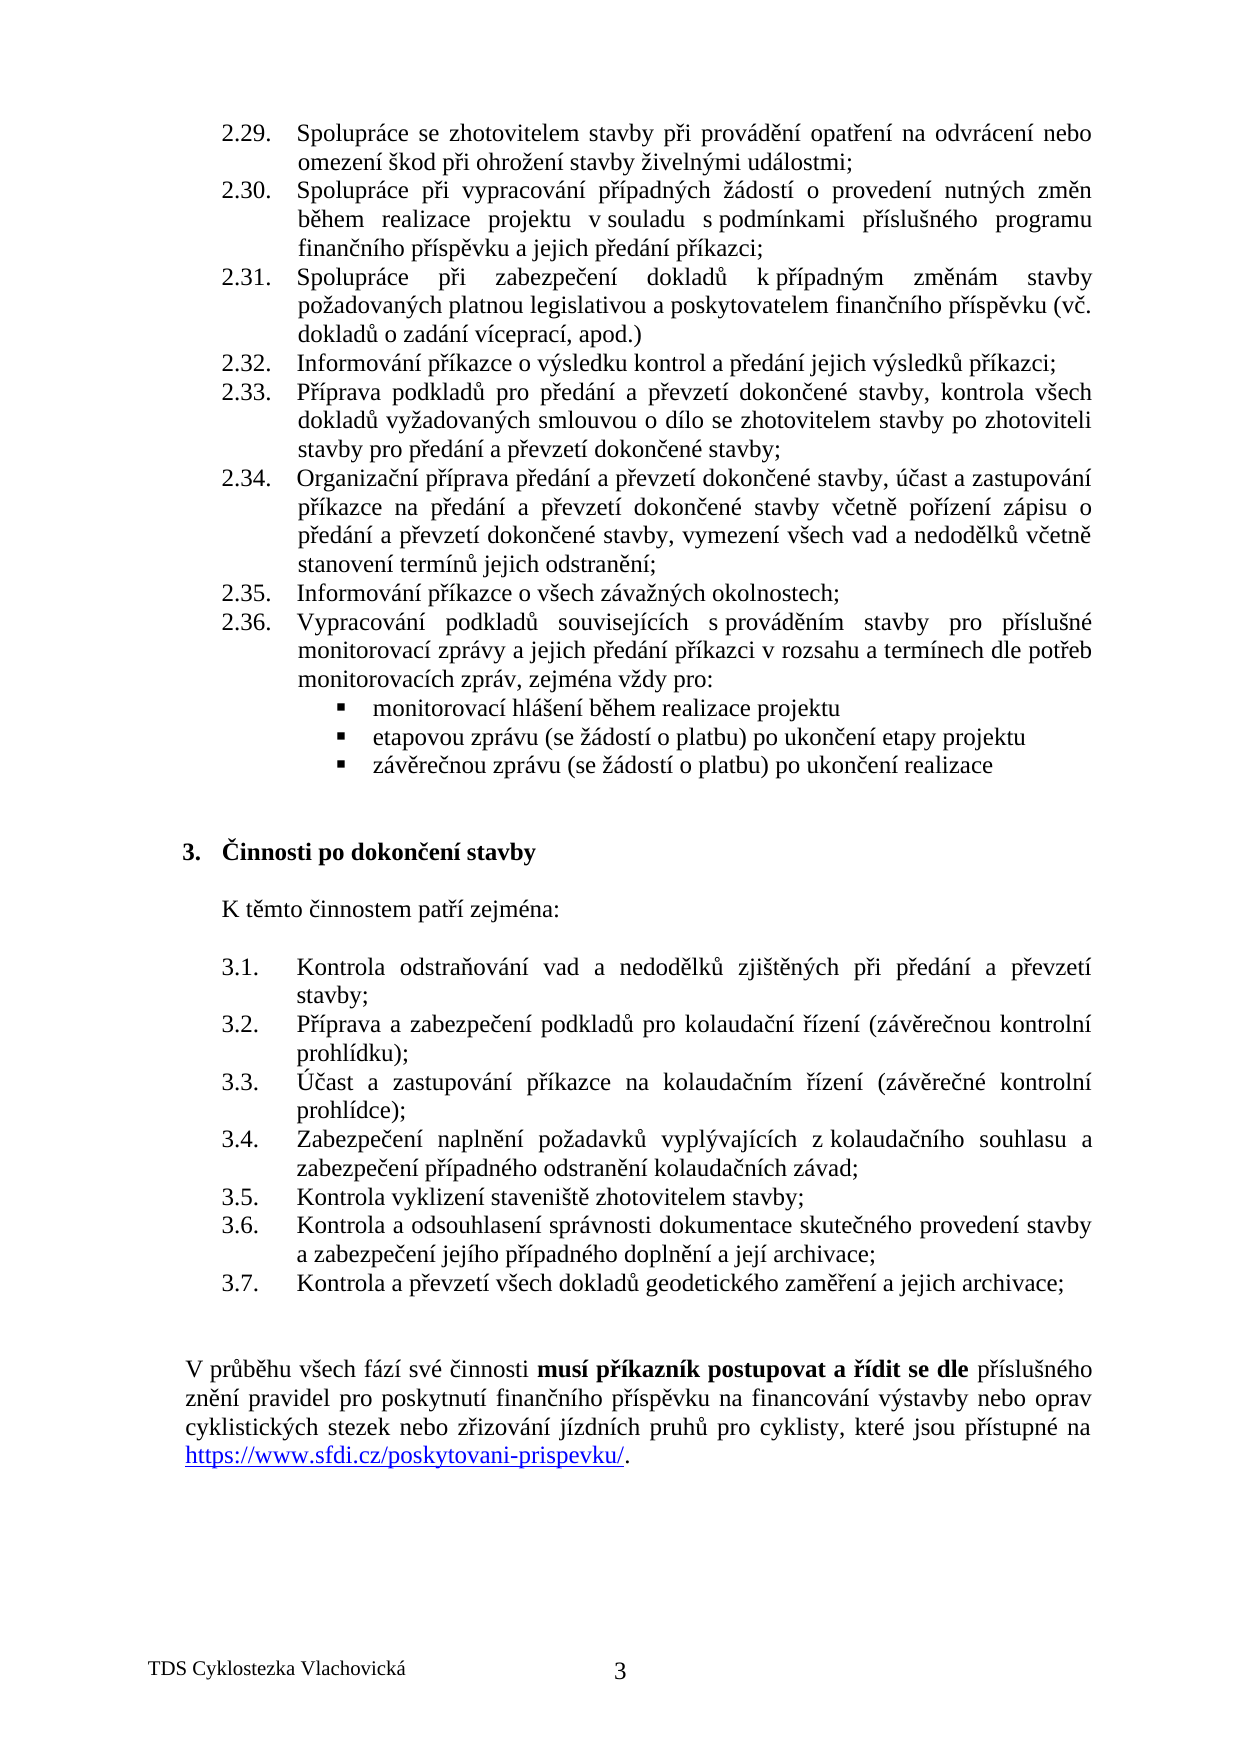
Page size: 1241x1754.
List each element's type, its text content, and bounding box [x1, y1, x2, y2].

list Organizační příprava předání a převzetí dokončené stavby, účast a zastupování příkazce na předání a převzetí dokončené stavby včetně pořízení zápisu o předání a převzetí dokončené stavby, vymezení všech vad a nedodělků včetně stanovení termínů jejich odstranění; [221, 463, 1092, 578]
list závěrečnou zprávu (se žádostí o platbu) po ukončení realizace [335, 751, 1092, 779]
subtitle Činnosti po dokončení stavby [148, 837, 1092, 866]
list Spolupráce při vypracování případných žádostí o provedení nutných změn během realizace projektu v souladu s podmínkami příslušného programu finančního příspěvku a jejich předání příkazci; [221, 176, 1092, 262]
list Vypracování podkladů souvisejících s prováděním stavby pro příslušné monitorovací zprávy a jejich předání příkazci v rozsahu a termínech dle potřeb monitorovacích zpráv, zejména vždy pro: [221, 607, 1092, 693]
list Příprava a zabezpečení podkladů pro kolaudační řízení (závěrečnou kontrolní prohlídku); [221, 1009, 1092, 1067]
text V průběhu všech fází své činnosti musí příkazník postupovat a řídit se dle příslušného znění pravidel pro poskytnutí finančního příspěvku na financování výstavby nebo oprav cyklistických stezek nebo zřizování jízdních pruhů pro cyklisty, které jsou přístupné na https://www.sfdi.cz/poskytovani-prispevku/. [185, 1354, 1092, 1469]
list Kontrola a převzetí všech dokladů geodetického zaměření a jejich archivace; [221, 1268, 1092, 1297]
list Příprava podkladů pro předání a převzetí dokončené stavby, kontrola všech dokladů vyžadovaných smlouvou o dílo se zhotovitelem stavby po zhotoviteli stavby pro předání a převzetí dokončené stavby; [221, 377, 1092, 463]
list Spolupráce se zhotovitelem stavby při provádění opatření na odvrácení nebo omezení škod při ohrožení stavby živelnými událostmi; [221, 118, 1092, 176]
list Kontrola vyklizení staveniště zhotovitelem stavby; [221, 1182, 1092, 1211]
list Zabezpečení naplnění požadavků vyplývajících z kolaudačního souhlasu a zabezpečení případného odstranění kolaudačních závad; [221, 1124, 1092, 1182]
list Účast a zastupování příkazce na kolaudačním řízení (závěrečné kontrolní prohlídce); [221, 1067, 1092, 1124]
list monitorovací hlášení během realizace projektu [335, 693, 1092, 722]
list Kontrola a odsouhlasení správnosti dokumentace skutečného provedení stavby a zabezpečení jejího případného doplnění a její archivace; [221, 1211, 1092, 1268]
list etapovou zprávu (se žádostí o platbu) po ukončení etapy projektu [335, 722, 1092, 751]
list Informování příkazce o výsledku kontrol a předání jejich výsledků příkazci; [221, 348, 1092, 377]
text K těmto činnostem patří zejména: [148, 894, 1092, 923]
list Kontrola odstraňování vad a nedodělků zjištěných při předání a převzetí stavby; [221, 952, 1092, 1009]
list Spolupráce při zabezpečení dokladů k případným změnám stavby požadovaných platnou legislativou a poskytovatelem finančního příspěvku (vč. dokladů o zadání víceprací, apod.) [221, 262, 1092, 348]
list Informování příkazce o všech závažných okolnostech; [221, 578, 1092, 607]
